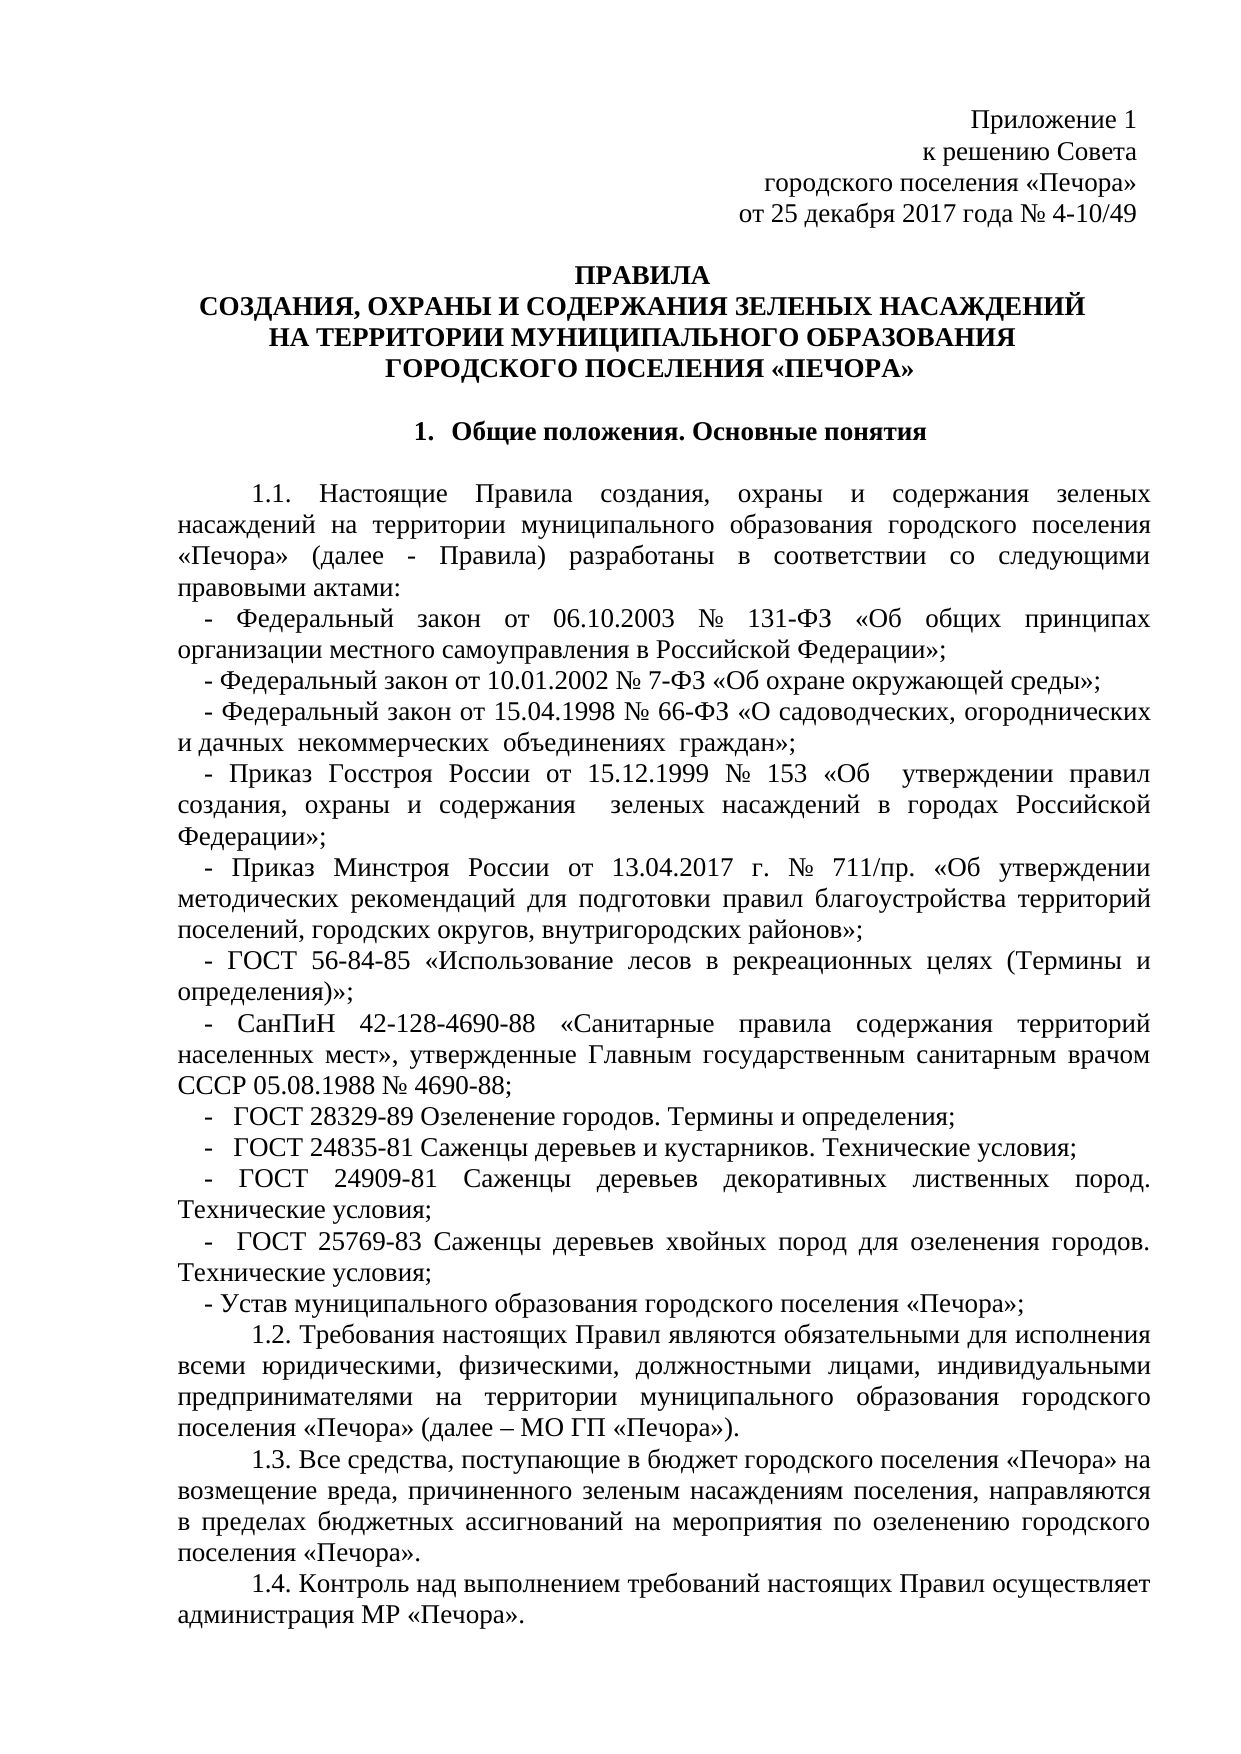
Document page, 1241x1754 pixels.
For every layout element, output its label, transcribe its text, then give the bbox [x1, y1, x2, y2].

text - ГОСТ 25769-83 Саженцы деревьев хвойных пород для озеленения городов. Технические условия; [177, 1225, 1152, 1287]
text - Устав муниципального образования городского поселения «Печора»; [177, 1287, 1152, 1318]
text - ГОСТ 24835-81 Саженцы деревьев и кустарников. Технические условия; [177, 1131, 1152, 1162]
text 1.1. Настоящие Правила создания, охраны и содержания зеленых насаждений на территории муниципального образования городского поселения «Печора» (далее - Правила) разработаны в соответствии со следующими правовыми актами: [177, 477, 1152, 602]
text - Приказ Минстроя России от 13.04.2017 г. № 711/пр. «Об утверждении методических рекомендаций для подготовки правил благоустройства территорий поселений, городских округов, внутригородских районов»; [177, 851, 1152, 944]
text 1.2. Требования настоящих Правил являются обязательными для исполнения всеми юридическими, физическими, должностными лицами, индивидуальными предпринимателями на территории муниципального образования городского поселения «Печора» (далее – МО ГП «Печора»). [177, 1318, 1152, 1443]
title ПРАВИЛА [148, 259, 1137, 290]
list Общие положения. Основные понятия [204, 415, 1137, 446]
text 1.3. Все средства, поступающие в бюджет городского поселения «Печора» на возмещение вреда, причиненного зеленым насаждениям поселения, направляются в пределах бюджетных ассигнований на мероприятия по озеленению городского поселения «Печора». [177, 1443, 1152, 1567]
text - Федеральный закон от 06.10.2003 № 131-ФЗ «Об общих принципах организации местного самоуправления в Российской Федерации»; [177, 602, 1152, 664]
text - ГОСТ 24909-81 Саженцы деревьев декоративных лиственных пород. Технические условия; [177, 1162, 1152, 1225]
title ГОРОДСКОГО ПОСЕЛЕНИЯ «ПЕЧОРА» [148, 353, 1152, 384]
text от 25 декабря 2017 года № 4-10/49 [148, 197, 1137, 228]
text городского поселения «Печора» [148, 166, 1137, 197]
title СОЗДАНИЯ, ОХРАНЫ И СОДЕРЖАНИЯ ЗЕЛЕНЫХ НАСАЖДЕНИЙ [148, 290, 1137, 321]
text - Федеральный закон от 15.04.1998 № 66-ФЗ «О садоводческих, огороднических и дачных некоммерческих объединениях граждан»; [177, 695, 1152, 757]
text к решению Совета [148, 134, 1137, 166]
text 1.4. Контроль над выполнением требований настоящих Правил осуществляет администрация МР «Печора». [177, 1567, 1152, 1629]
text Приложение 1 [148, 103, 1137, 134]
text - ГОСТ 56-84-85 «Использование лесов в рекреационных целях (Термины и определения)»; [177, 944, 1152, 1007]
text - Федеральный закон от 10.01.2002 № 7-ФЗ «Об охране окружающей среды»; [177, 664, 1152, 695]
text - ГОСТ 28329-89 Озеленение городов. Термины и определения; [177, 1100, 1152, 1131]
text - Приказ Госстроя России от 15.12.1999 № 153 «Об утверждении правил создания, охраны и содержания зеленых насаждений в городах Российской Федерации»; [177, 757, 1152, 851]
text - СанПиН 42-128-4690-88 «Санитарные правила содержания территорий населенных мест», утвержденные Главным государственным санитарным врачом СССР 05.08.1988 № 4690-88; [177, 1007, 1152, 1100]
title НА ТЕРРИТОРИИ МУНИЦИПАЛЬНОГО ОБРАЗОВАНИЯ [148, 321, 1137, 353]
